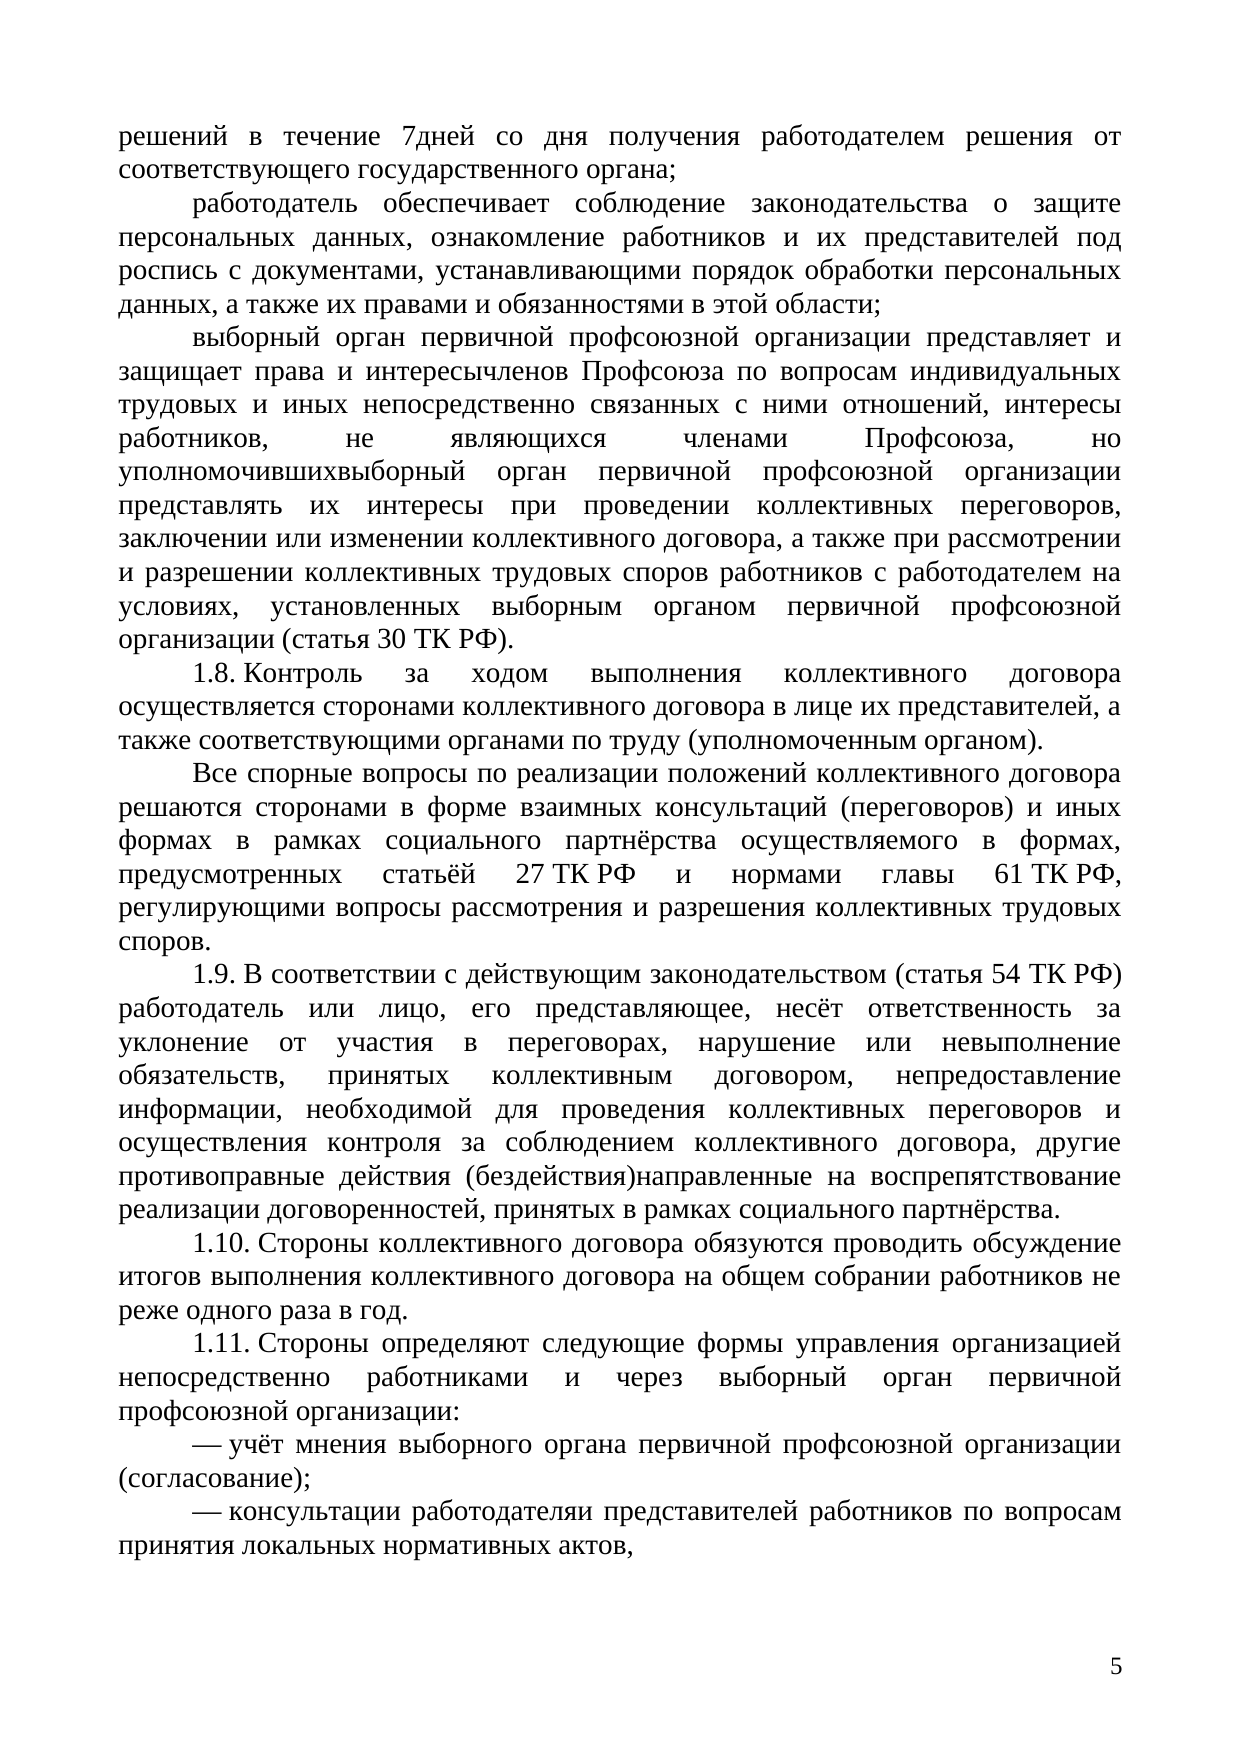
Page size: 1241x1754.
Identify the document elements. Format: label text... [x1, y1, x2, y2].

text Все спорные вопросы по реализации положений коллективного договора решаются сторонами в форме взаимных консультаций (переговоров) и иных формах в рамках социального партнёрства осуществляемого в формах, предусмотренных статьёй 27 ТК РФ и нормами главы 61 ТК РФ, регулирующими вопросы рассмотрения и разрешения коллективных трудовых споров. [118, 755, 1122, 957]
text 1.10. Стороны коллективного договора обязуются проводить обсуждение итогов выполнения коллективного договора на общем собрании работников не реже одного раза в год. [118, 1225, 1122, 1326]
text 1.9. В соответствии с действующим законодательством (статья 54 ТК РФ) работодатель или лицо, его представляющее, несёт ответственность за уклонение от участия в переговорах, нарушение или невыполнение обязательств, принятых коллективным договором, непредоставление информации, необходимой для проведения коллективных переговоров и осуществления контроля за соблюдением коллективного договора, другие противоправные действия (бездействия)направленные на воспрепятствование реализации договоренностей, принятых в рамках социального партнёрства. [118, 957, 1122, 1225]
text работодатель обеспечивает соблюдение законодательства о защите персональных данных, ознакомление работников и их представителей под роспись с документами, устанавливающими порядок обработки персональных данных, а также их правами и обязанностями в этой области; [118, 185, 1122, 319]
text — учёт мнения выборного органа первичной профсоюзной организации (согласование); [118, 1426, 1122, 1493]
text 1.11. Стороны определяют следующие формы управления организацией непосредственно работниками и через выборный орган первичной профсоюзной организации: [118, 1326, 1122, 1426]
text 1.8. Контроль за ходом выполнения коллективного договора осуществляется сторонами коллективного договора в лице их представителей, а также соответствующими органами по труду (уполномоченным органом). [118, 655, 1122, 755]
text — консультации работодателяи представителей работников по вопросам принятия локальных нормативных актов, [118, 1493, 1122, 1560]
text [118, 118, 1122, 185]
text выборный орган первичной профсоюзной организации представляет и защищает права и интересычленов Профсоюза по вопросам индивидуальных трудовых и иных непосредственно связанных с ними отношений, интересы работников, не являющихся членами Профсоюза, но уполномочившихвыборный орган первичной профсоюзной организации представлять их интересы при проведении коллективных переговоров, заключении или изменении коллективного договора, а также при рассмотрении и разрешении коллективных трудовых споров работников с работодателем на условиях, установленных выборным органом первичной профсоюзной организации (статья 30 ТК РФ). [118, 319, 1122, 655]
